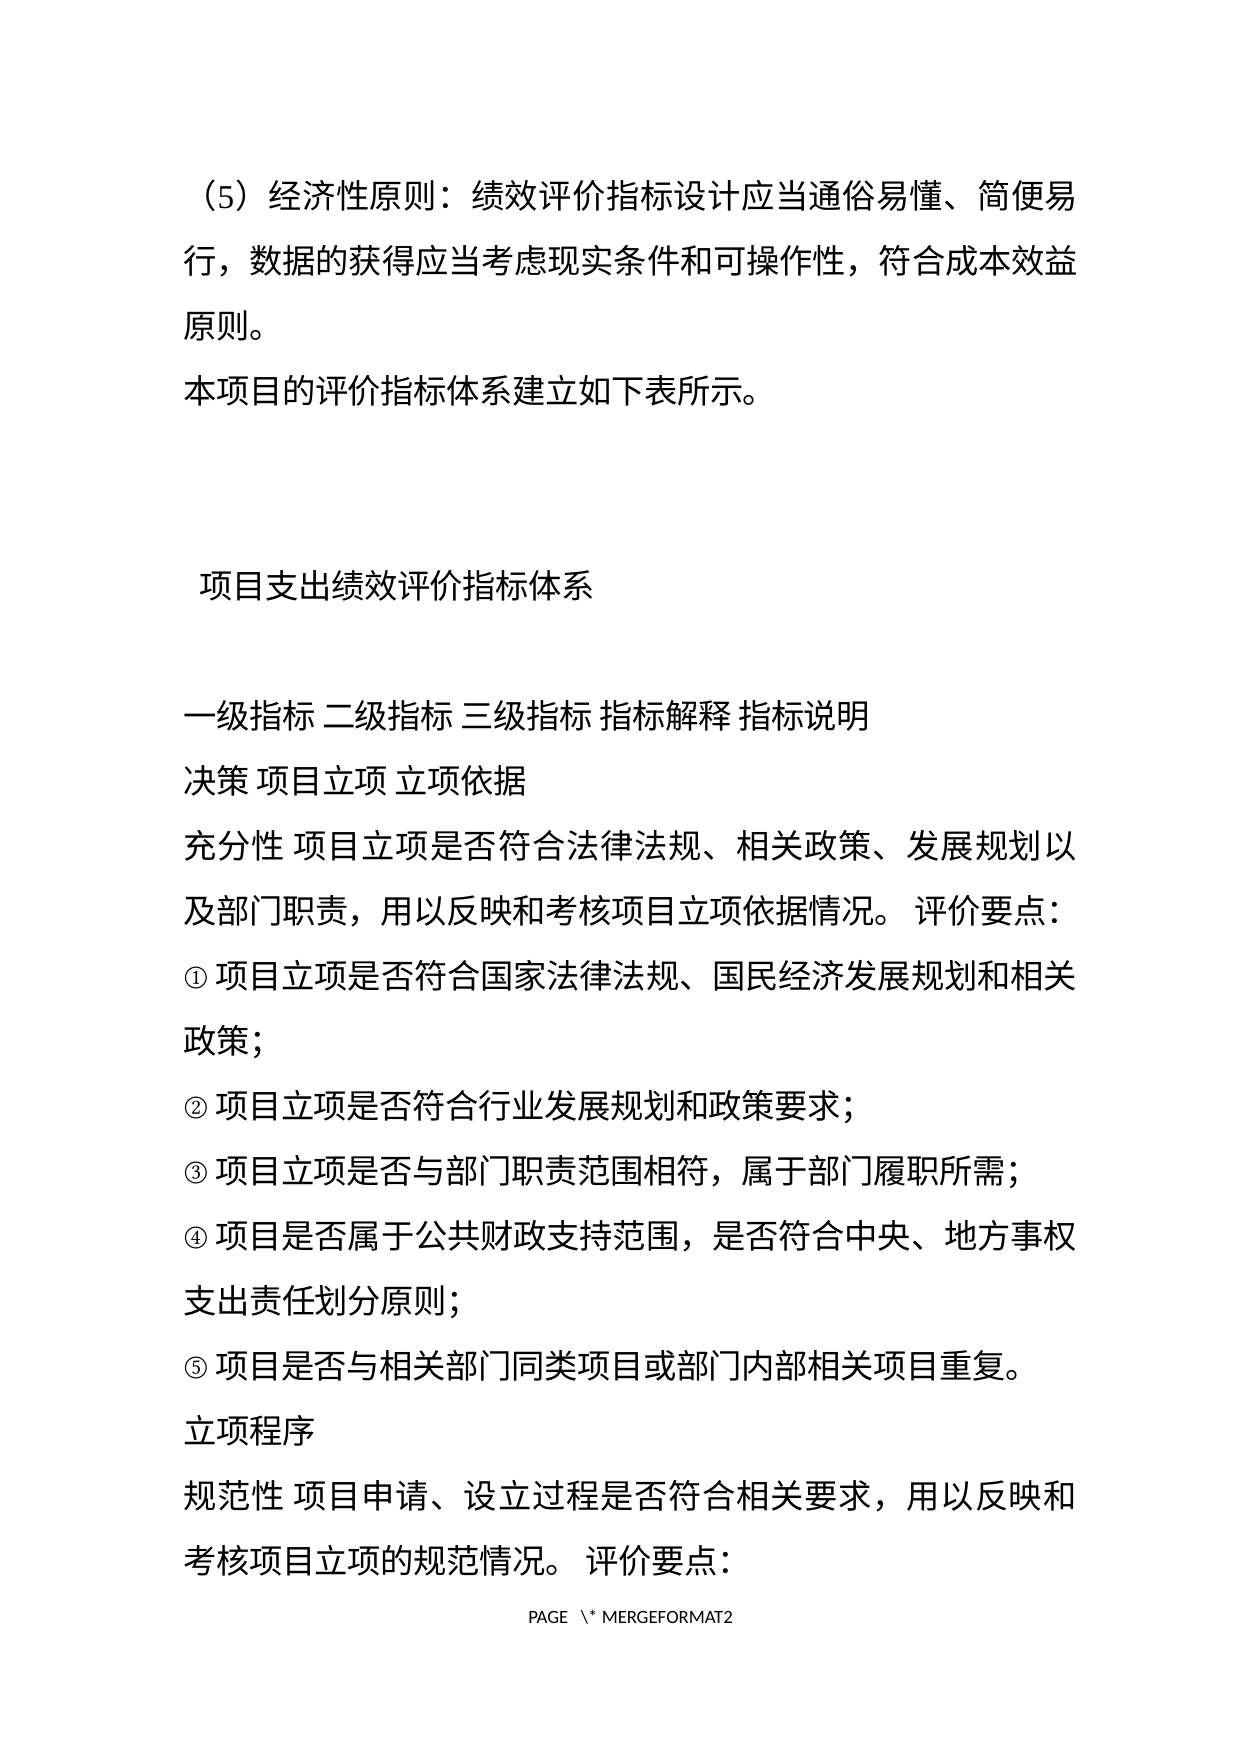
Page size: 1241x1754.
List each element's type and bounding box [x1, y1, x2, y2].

text [183, 617, 1078, 1592]
